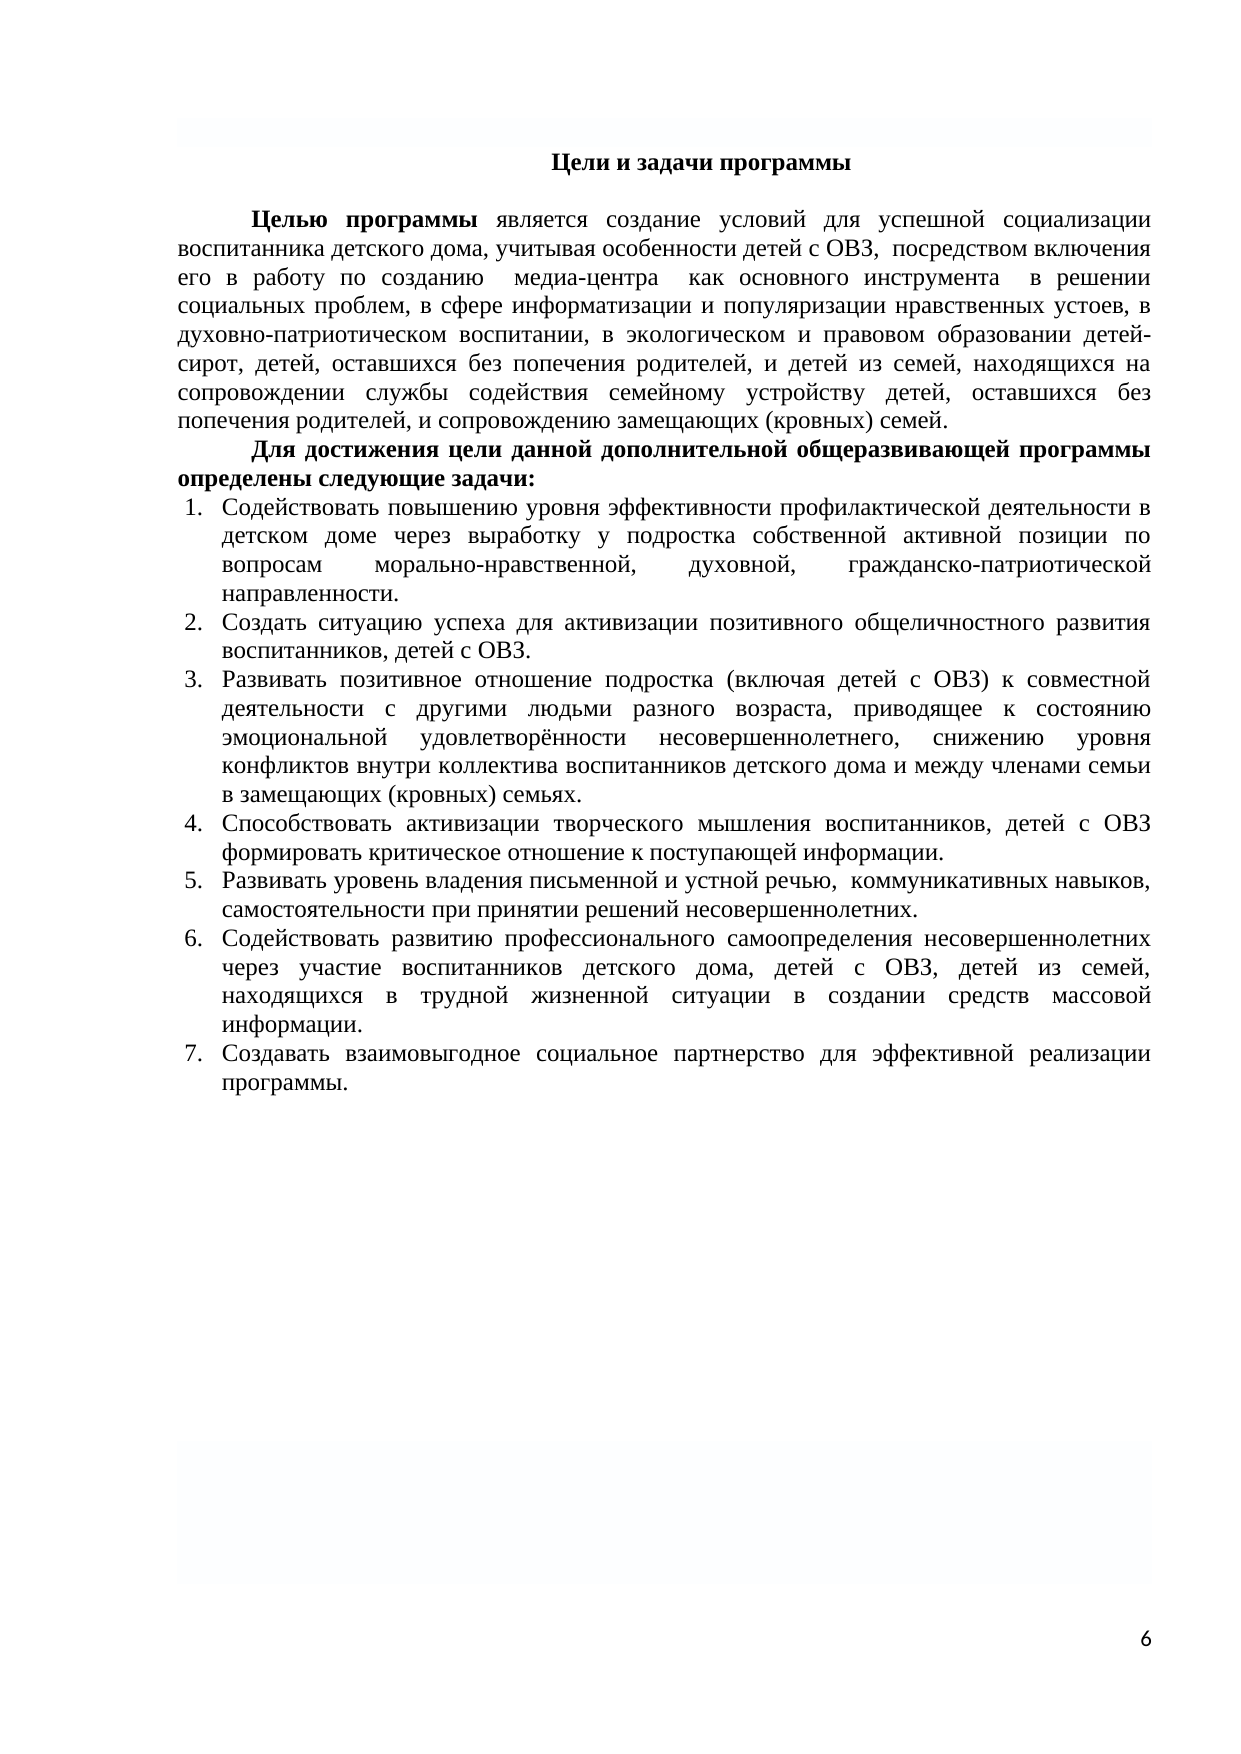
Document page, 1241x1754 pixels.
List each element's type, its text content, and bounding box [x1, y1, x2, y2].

text Для достижения цели данной дополнительной общеразвивающей программы определены следующие задачи: [177, 434, 1152, 492]
text Целью программы является создание условий для успешной социализации воспитанника детского дома, учитывая особенности детей с ОВЗ, посредством включения его в работу по созданию медиа-центра как основного инструмента в решении социальных проблем, в сфере информатизации и популяризации нравственных устоев, в духовно-патриотическом воспитании, в экологическом и правовом образовании детей-сирот, детей, оставшихся без попечения родителей, и детей из семей, находящихся на сопровождении службы содействия семейному устройству детей, оставшихся без попечения родителей, и сопровождению замещающих (кровных) семей. [177, 204, 1152, 434]
list Создавать взаимовыгодное социальное партнерство для эффективной реализации программы. [184, 1038, 1152, 1096]
list Содействовать повышению уровня эффективности профилактической деятельности в детском доме через выработку у подростка собственной активной позиции по вопросам морально-нравственной, духовной, гражданско-патриотической направленности. [184, 492, 1152, 607]
list Развивать позитивное отношение подростка (включая детей с ОВЗ) к совместной деятельности с другими людьми разного возраста, приводящее к состоянию эмоциональной удовлетворённости несовершеннолетнего, снижению уровня конфликтов внутри коллектива воспитанников детского дома и между членами семьи в замещающих (кровных) семьях. [184, 664, 1152, 808]
list Развивать уровень владения письменной и устной речью, коммуникативных навыков, самостоятельности при принятии решений несовершеннолетних. [184, 866, 1152, 923]
list Способствовать активизации творческого мышления воспитанников, детей с ОВЗ формировать критическое отношение к поступающей информации. [184, 808, 1152, 866]
list Содействовать развитию профессионального самоопределения несовершеннолетних через участие воспитанников детского дома, детей с ОВЗ, детей из семей, находящихся в трудной жизненной ситуации в создании средств массовой информации. [184, 923, 1152, 1038]
text Цели и задачи программы [177, 147, 1152, 176]
list Создать ситуацию успеха для активизации позитивного общеличностного развития воспитанников, детей с ОВЗ. [184, 607, 1152, 664]
